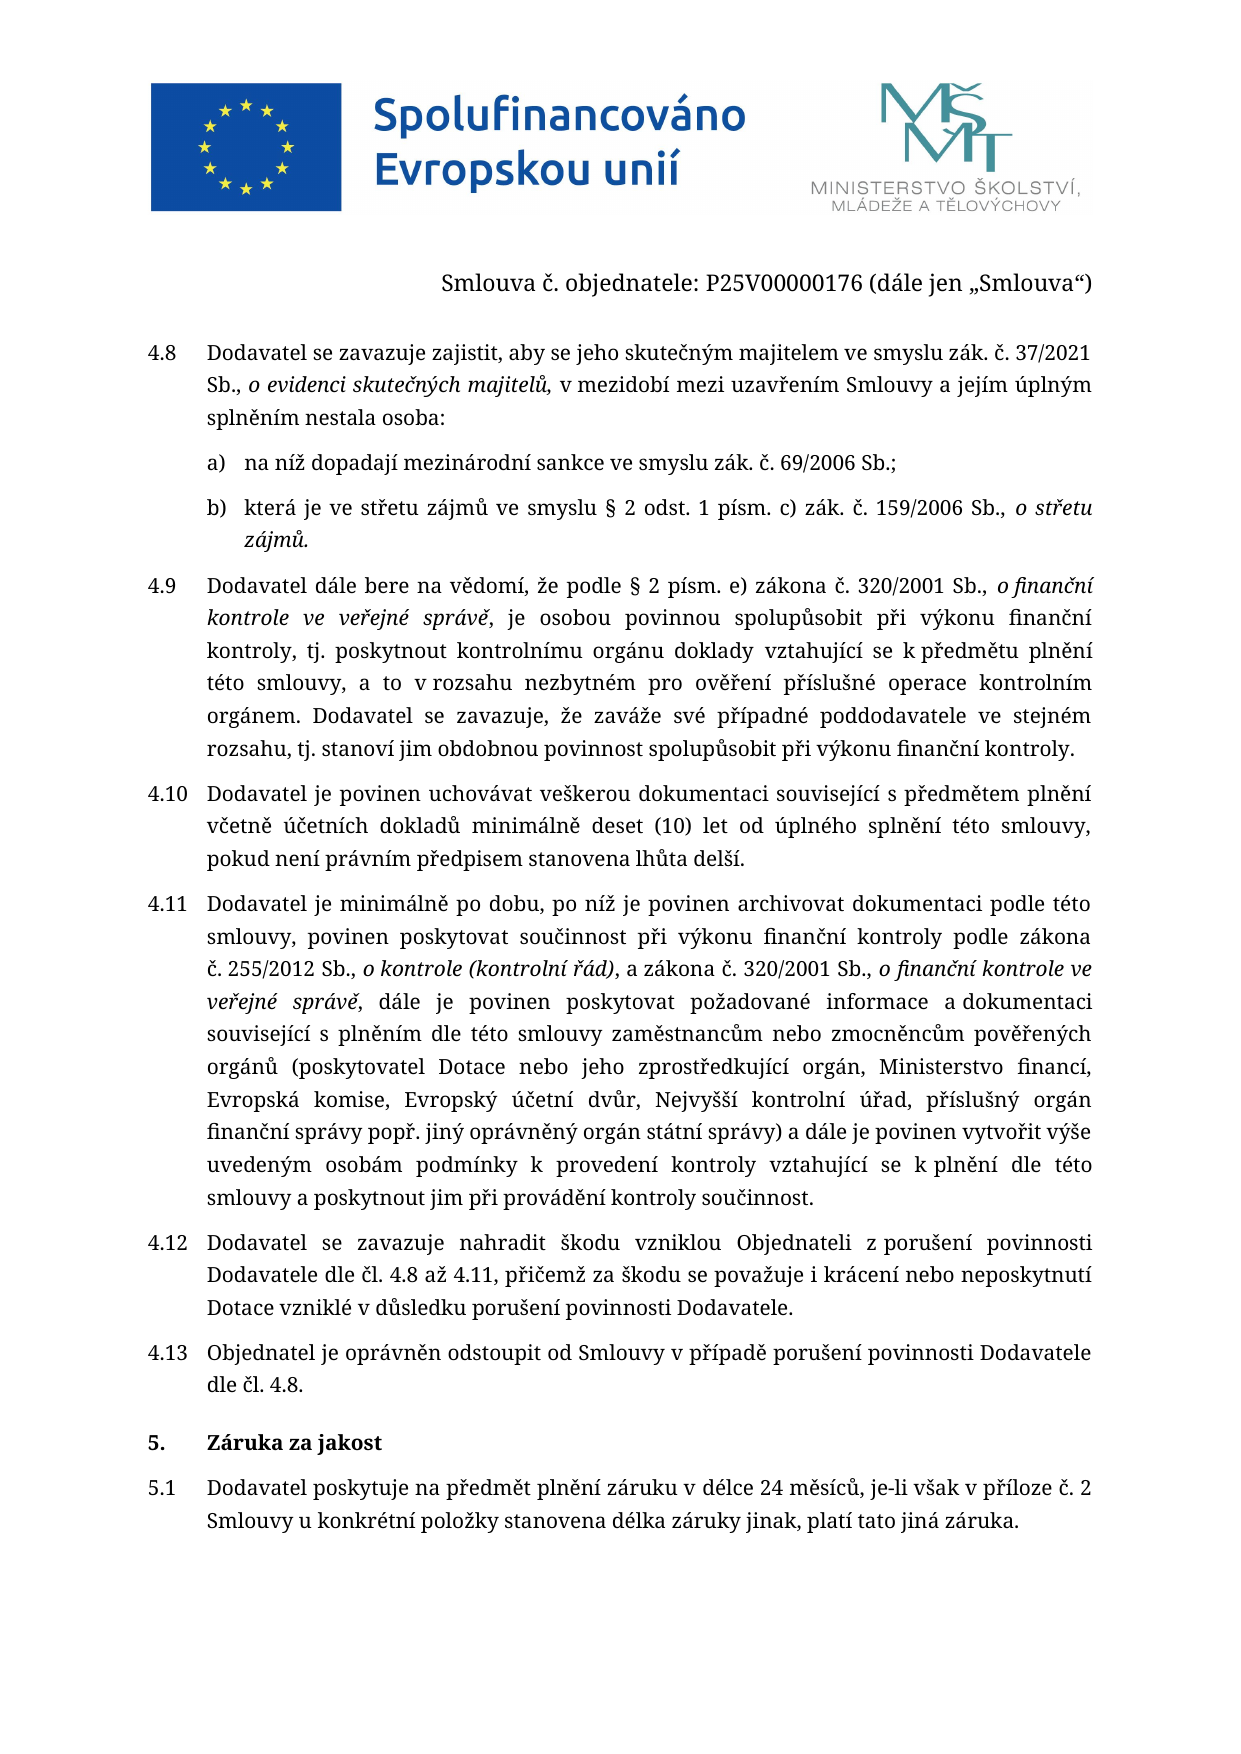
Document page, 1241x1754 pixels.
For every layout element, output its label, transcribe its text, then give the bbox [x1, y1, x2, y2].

list která je ve střetu zájmů ve smyslu § 2 odst. 1 písm. c) zák. č. 159/2006 Sb., o střetu zájmů. [207, 493, 1093, 554]
list Dodavatel dále bere na vědomí, že podle § 2 písm. e) zákona č. 320/2001 Sb., o finanční kontrole ve veřejné správě, je osobou povinnou spolupůsobit při výkonu finanční kontroly, tj. poskytnout kontrolnímu orgánu doklady vztahující se k předmětu plnění této smlouvy, a to v rozsahu nezbytném pro ověření příslušné operace kontrolním orgánem. Dodavatel se zavazuje, že zaváže své případné poddodavatele ve stejném rozsahu, tj. stanoví jim obdobnou povinnost spolupůsobit při výkonu finanční kontroly. [148, 571, 1093, 762]
list na níž dopadají mezinárodní sankce ve smyslu zák. č. 69/2006 Sb.; [207, 448, 1093, 476]
list Dodavatel se zavazuje zajistit, aby se jeho skutečným majitelem ve smyslu zák. č. 37/2021 Sb., o evidenci skutečných majitelů, v mezidobí mezi uzavřením Smlouvy a jejím úplným splněním nestala osoba: [148, 338, 1093, 431]
list Dodavatel je minimálně po dobu, po níž je povinen archivovat dokumentaci podle této smlouvy, povinen poskytovat součinnost při výkonu finanční kontroly podle zákona č. 255/2012 Sb., o kontrole (kontrolní řád), a zákona č. 320/2001 Sb., o finanční kontrole ve veřejné správě, dále je povinen poskytovat požadované informace a dokumentaci související s plněním dle této smlouvy zaměstnancům nebo zmocněncům pověřených orgánů (poskytovatel Dotace nebo jeho zprostředkující orgán, Ministerstvo financí, Evropská komise, Evropský účetní dvůr, Nejvyšší kontrolní úřad, příslušný orgán finanční správy popř. jiný oprávněný orgán státní správy) a dále je povinen vytvořit výše uvedeným osobám podmínky k provedení kontroly vztahující se k plnění dle této smlouvy a poskytnout jim při provádění kontroly součinnost. [148, 889, 1093, 1211]
list Objednatel je oprávněn odstoupit od Smlouvy v případě porušení povinnosti Dodavatele dle čl. 4.8. [148, 1338, 1093, 1399]
picture [147, 80, 1093, 215]
list Dodavatel je povinen uchovávat veškerou dokumentaci související s předmětem plnění včetně účetních dokladů minimálně deset (10) let od úplného splnění této smlouvy, pokud není právním předpisem stanovena lhůta delší. [148, 779, 1093, 872]
list Záruka za jakost [148, 1428, 1093, 1457]
list Dodavatel se zavazuje nahradit škodu vzniklou Objednateli z porušení povinnosti Dodavatele dle čl. 4.8 až 4.11, přičemž za škodu se považuje i krácení nebo neposkytnutí Dotace vzniklé v důsledku porušení povinnosti Dodavatele. [148, 1228, 1093, 1321]
list Dodavatel poskytuje na předmět plnění záruku v délce 24 měsíců, je-li však v příloze č. 2 Smlouvy u konkrétní položky stanovena délka záruky jinak, platí tato jiná záruka. [148, 1473, 1093, 1534]
